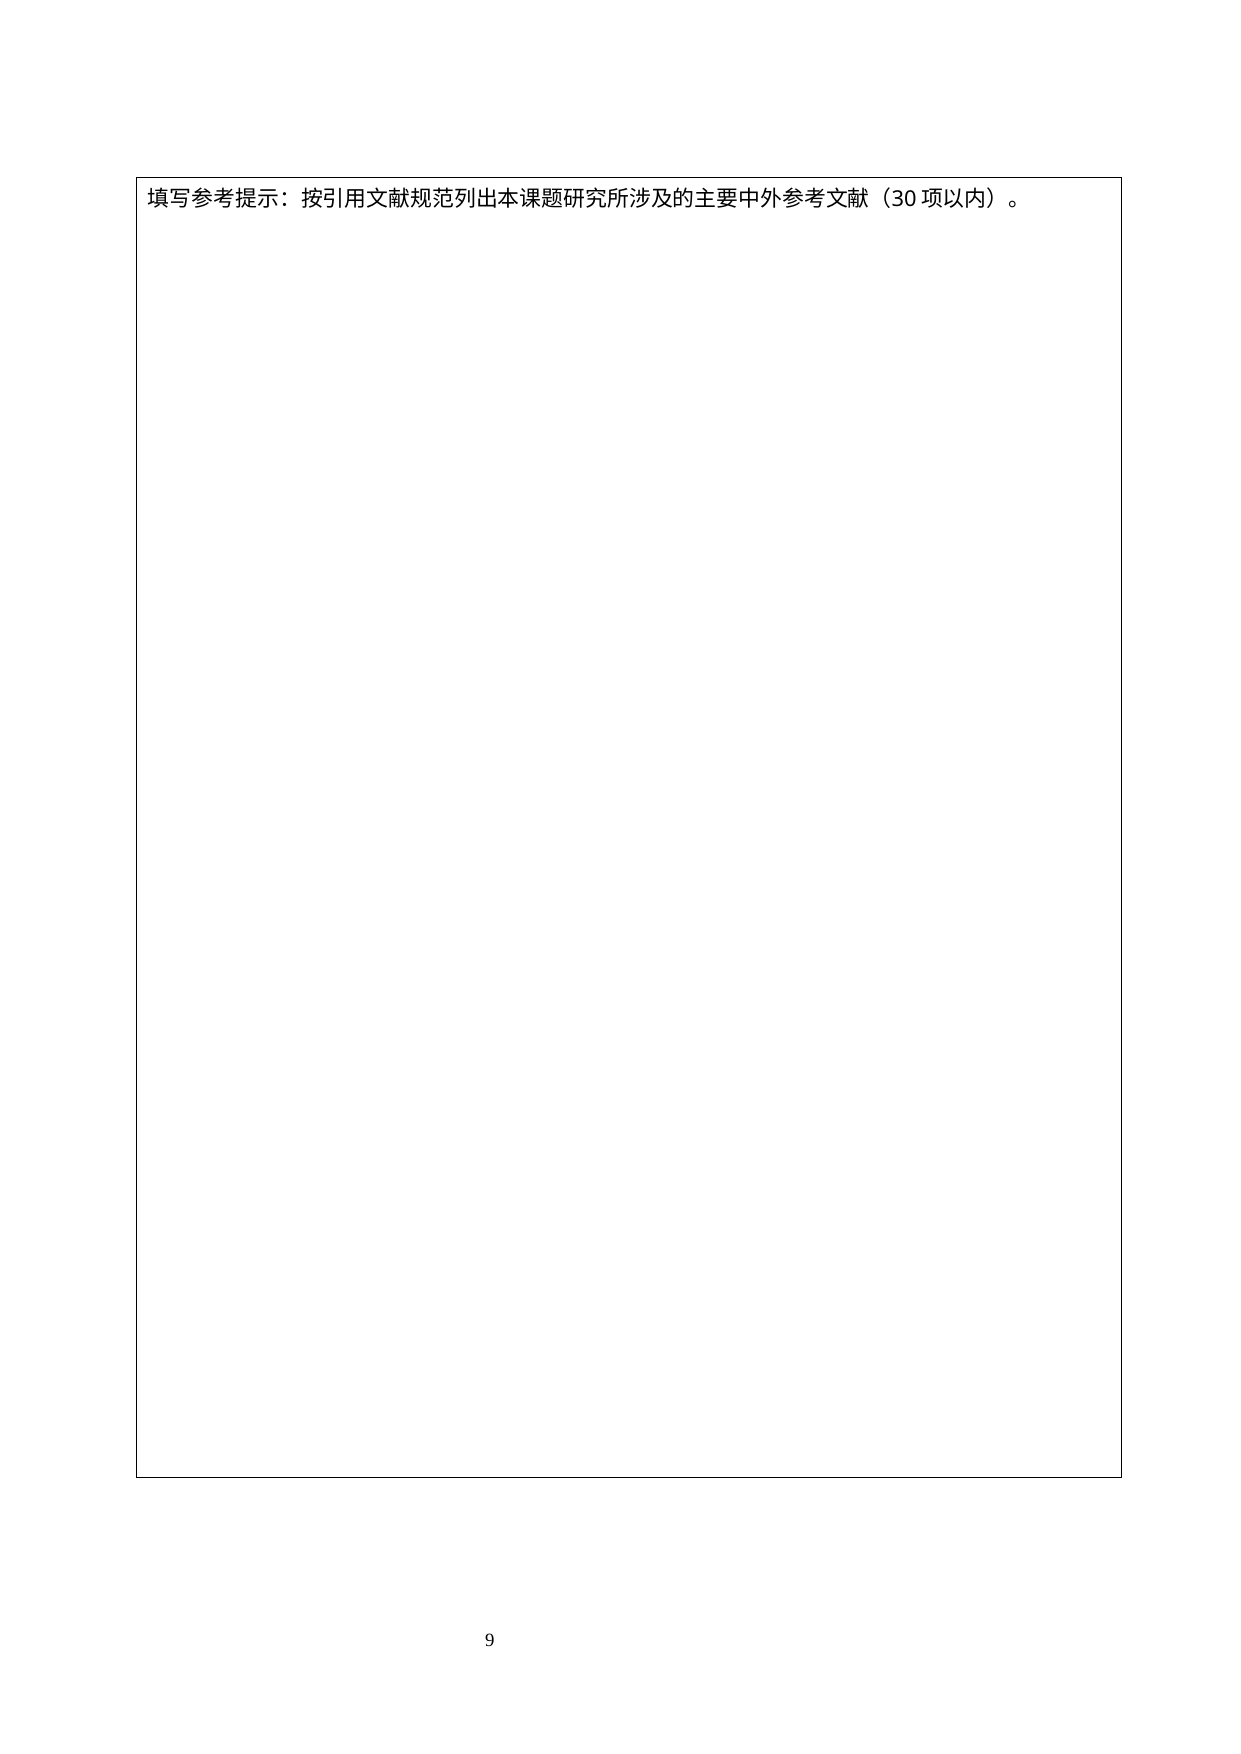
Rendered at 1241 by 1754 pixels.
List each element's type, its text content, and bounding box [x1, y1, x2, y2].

table_header 填写参考提示：按引用文献规范列出本课题研究所涉及的主要中外参考文献（30项以内）。 [137, 178, 1121, 1477]
